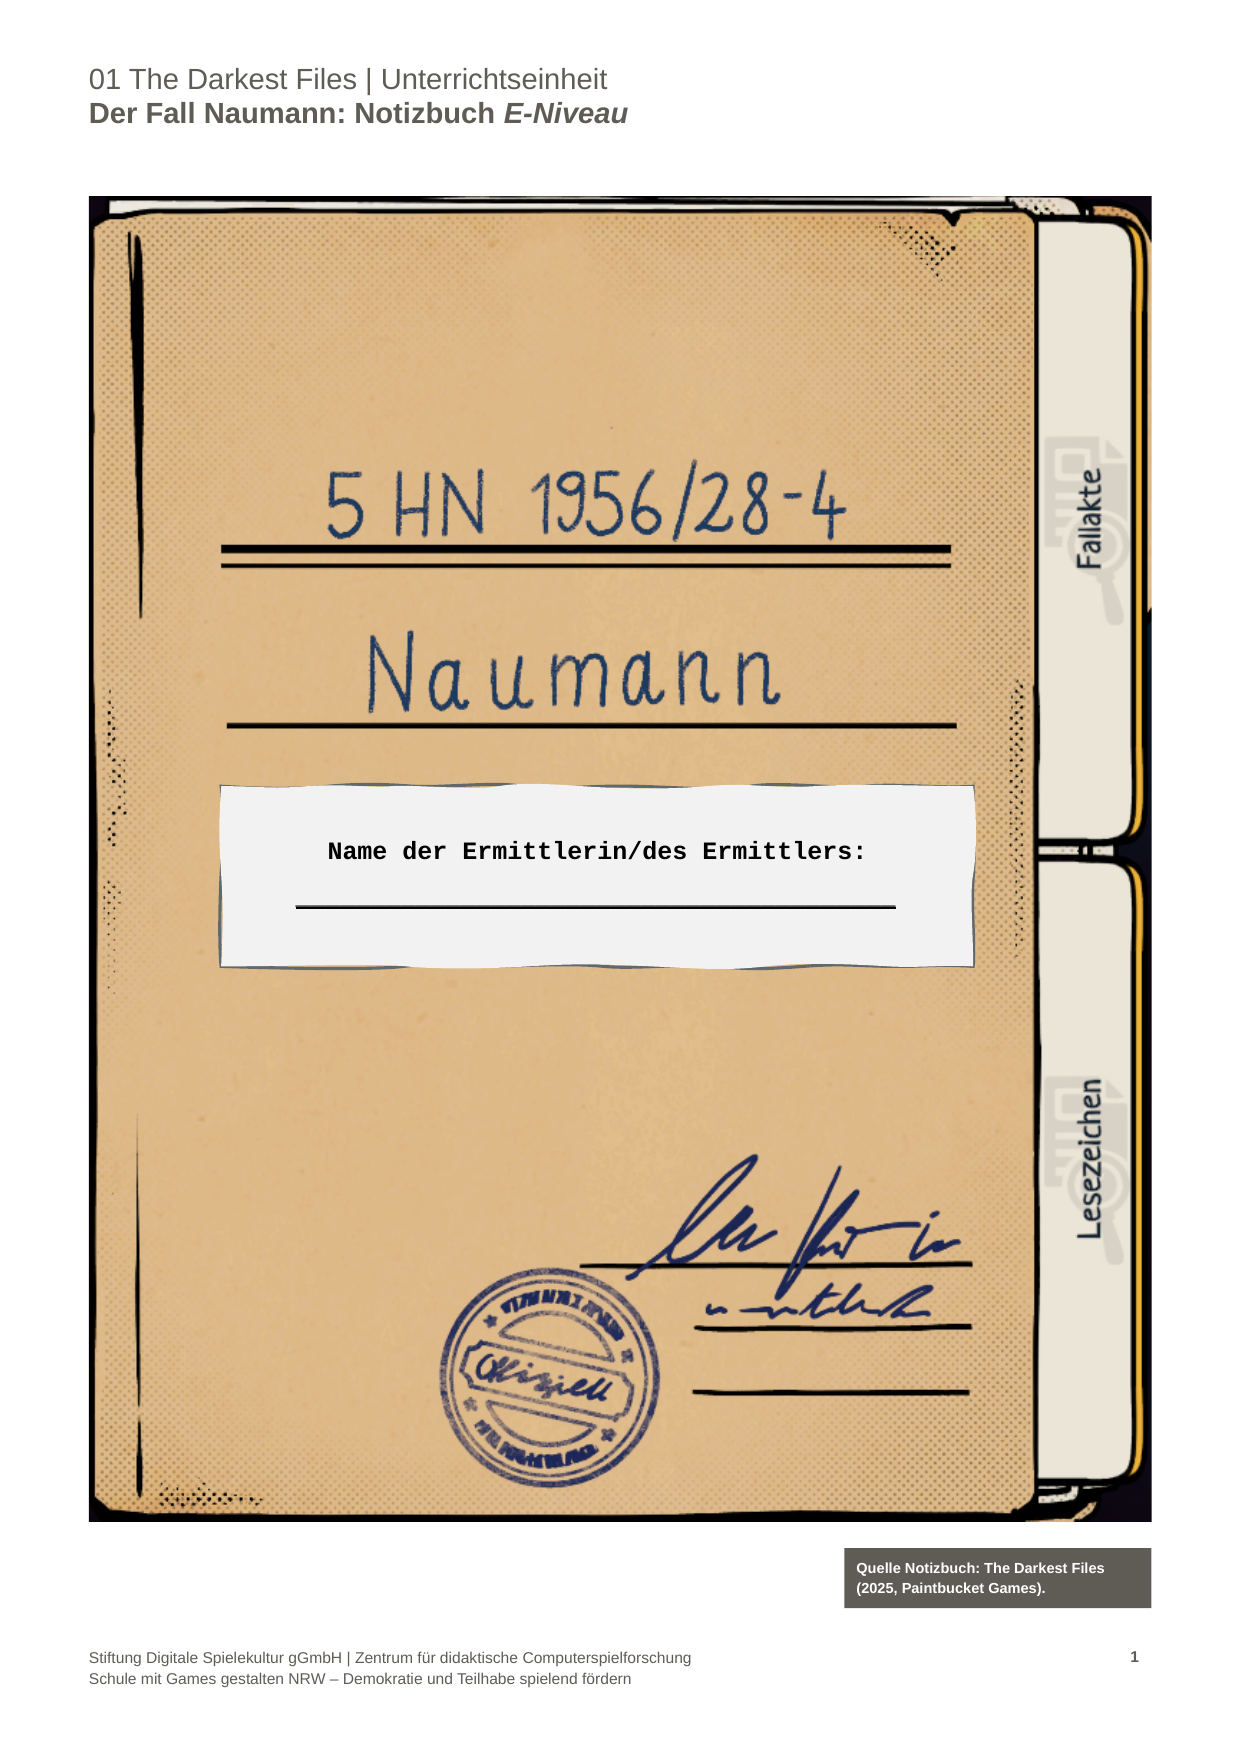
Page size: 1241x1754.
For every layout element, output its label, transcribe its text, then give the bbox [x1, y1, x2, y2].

picture [88, 196, 1152, 1522]
text Der Fall Naumann: Notizbuch E-Niveau [89, 97, 1152, 130]
subtitle 01 The Darkest Files | Unterrichtseinheit [89, 59, 1152, 97]
